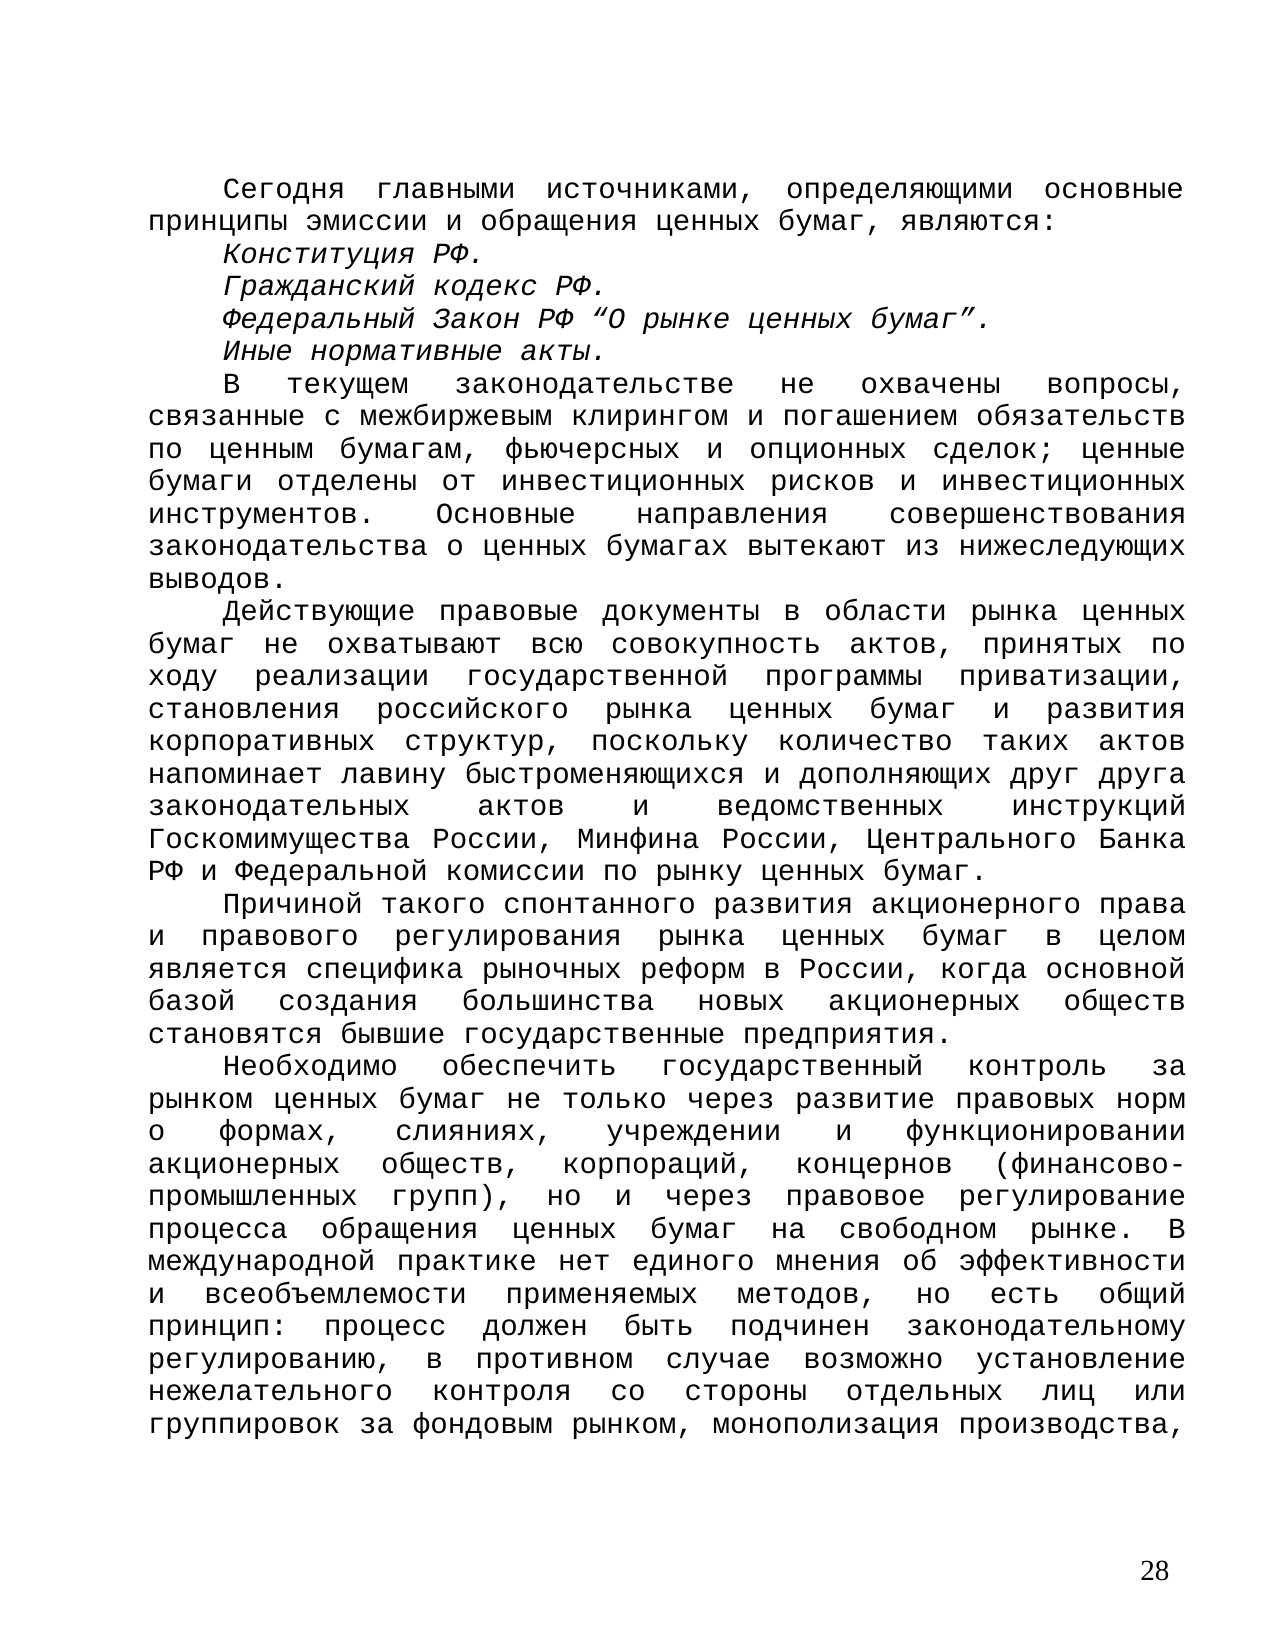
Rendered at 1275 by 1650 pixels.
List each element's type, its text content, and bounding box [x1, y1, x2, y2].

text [148, 1052, 1186, 1442]
text Сегодня главными источниками, определяющими основные принципы эмиссии и обращения ценных бумаг, являются: [148, 174, 1186, 239]
text Конституция РФ. [148, 239, 1186, 272]
text Гражданский кодекс РФ. [148, 272, 1186, 304]
text Причиной такого спонтанного развития акционерного права и правового регулирования рынка ценных бумаг в целом является специфика рыночных реформ в России, когда основной базой создания большинства новых акционерных обществ становятся бывшие государственные предприятия. [148, 889, 1186, 1052]
text Действующие правовые документы в области рынка ценных бумаг не охватывают всю совокупность актов, принятых по ходу реализации государственной программы приватизации, становления российского рынка ценных бумаг и развития корпоративных структур, поскольку количество таких актов напоминает лавину быстроменяющихся и дополняющих друг друга законодательных актов и ведомственных инструкций Госкомимущества России, Минфина России, Центрального Банка РФ и Федеральной комиссии по рынку ценных бумаг. [148, 597, 1186, 889]
text Иные нормативные акты. [148, 337, 1186, 369]
text В текущем законодательстве не охвачены вопросы, связанные с межбиржевым клирингом и погашением обязательств по ценным бумагам, фьючерсных и опционных сделок; ценные бумаги отделены от инвестиционных рисков и инвестиционных инструментов. Основные направления совершенствования законодательства о ценных бумагах вытекают из нижеследующих выводов. [148, 369, 1186, 597]
text Федеральный Закон РФ “О рынке ценных бумаг”. [148, 304, 1186, 337]
